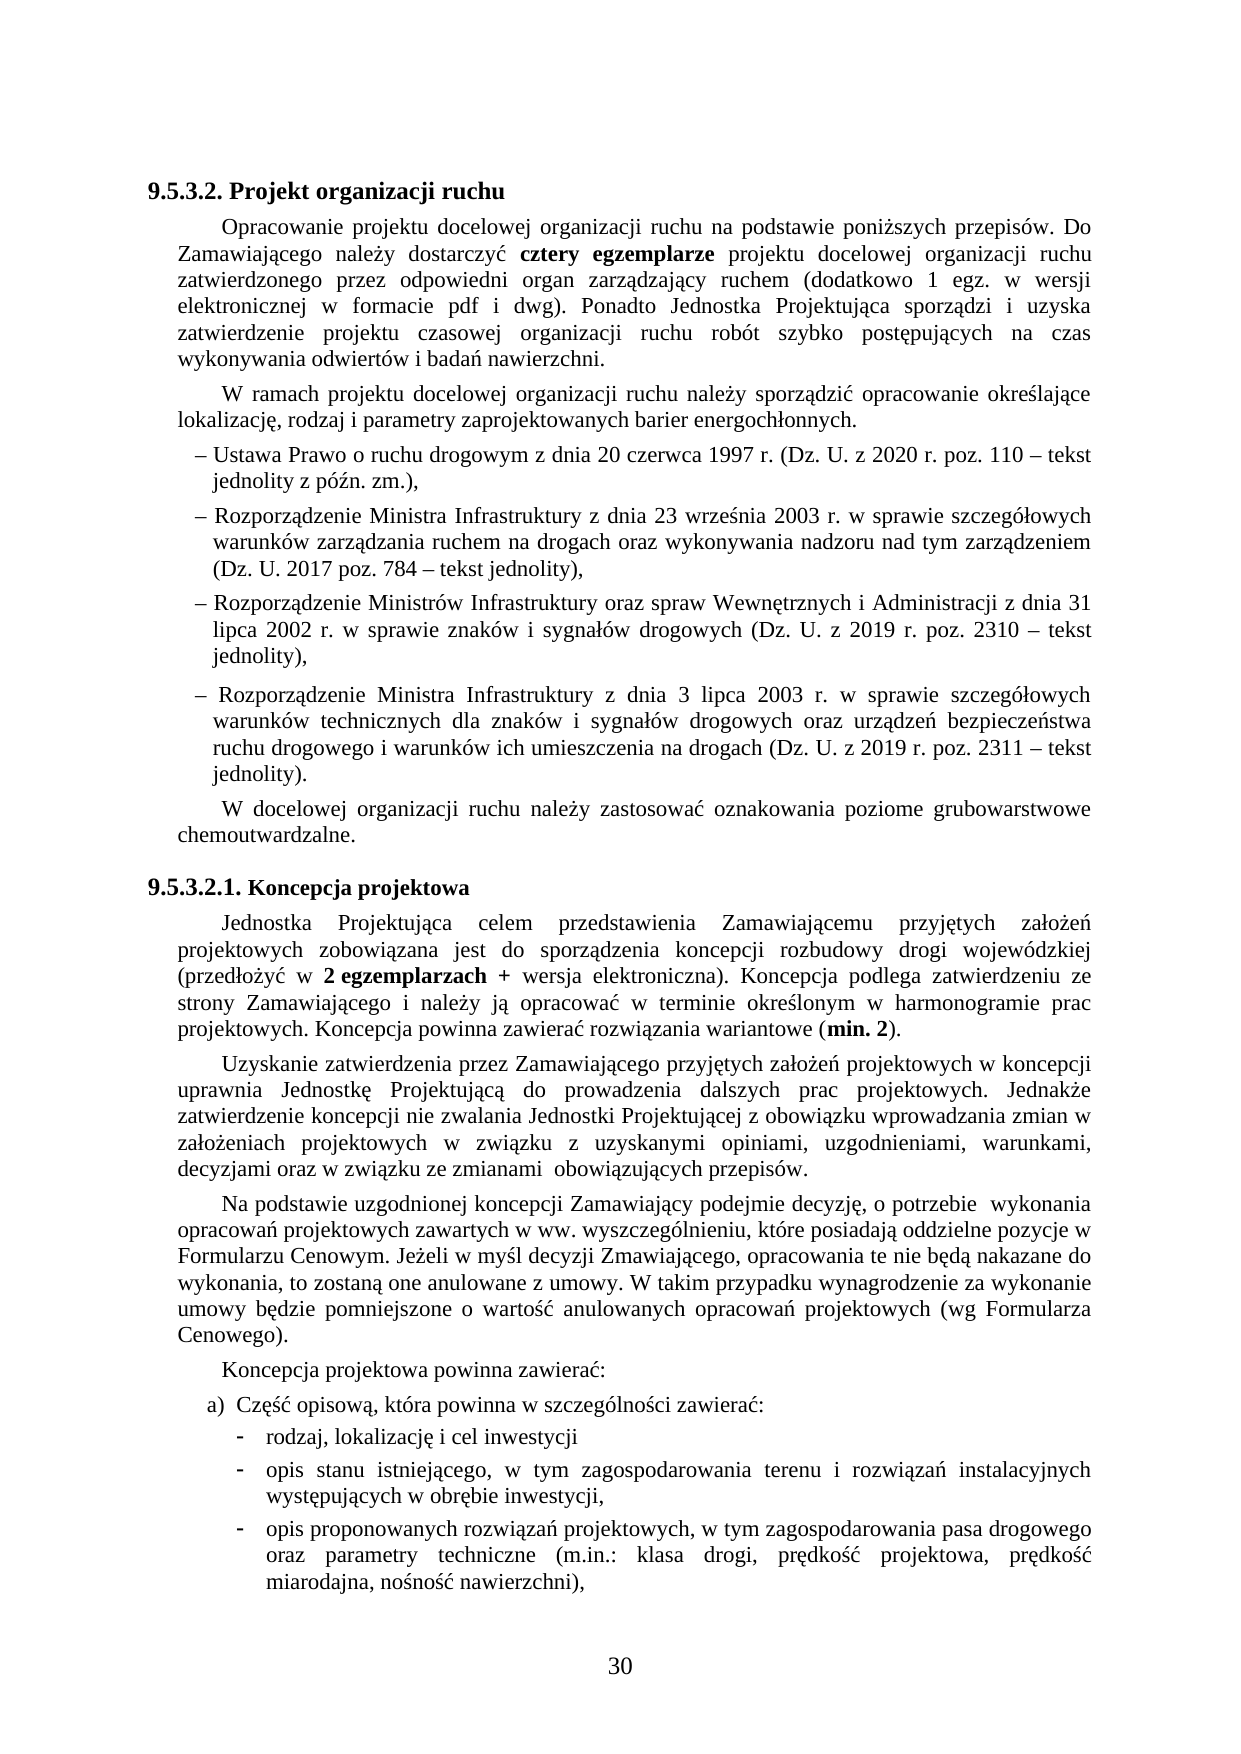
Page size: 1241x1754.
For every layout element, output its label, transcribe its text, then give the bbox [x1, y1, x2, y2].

list opis proponowanych rozwiązań projektowych, w tym zagospodarowania pasa drogowego oraz parametry techniczne (m.in.: klasa drogi, prędkość projektowa, prędkość miarodajna, nośność nawierzchni), [236, 1515, 1093, 1594]
text – Rozporządzenie Ministra Infrastruktury z dnia 3 lipca 2003 r. w sprawie szczegółowych warunków technicznych dla znaków i sygnałów drogowych oraz urządzeń bezpieczeństwa ruchu drogowego i warunków ich umieszczenia na drogach (Dz. U. z 2019 r. poz. 2311 – tekst jednolity). [195, 681, 1093, 786]
text – Rozporządzenie Ministrów Infrastruktury oraz spraw Wewnętrznych i Administracji z dnia 31 lipca 2002 r. w sprawie znaków i sygnałów drogowych (Dz. U. z 2019 r. poz. 2310 – tekst jednolity), [195, 589, 1093, 668]
text – Ustawa Prawo o ruchu drogowym z dnia 20 czerwca 1997 r. (Dz. U. z 2020 r. poz. 110 – tekst jednolity z późn. zm.), [195, 441, 1093, 494]
list rodzaj, lokalizację i cel inwestycji [236, 1423, 1093, 1450]
text W ramach projektu docelowej organizacji ruchu należy sporządzić opracowanie określające lokalizację, rodzaj i parametry zaprojektowanych barier energochłonnych. [177, 380, 1093, 433]
list opis stanu istniejącego, w tym zagospodarowania terenu i rozwiązań instalacyjnych występujących w obrębie inwestycji, [236, 1456, 1093, 1509]
text Na podstawie uzgodnionej koncepcji Zamawiający podejmie decyzję, o potrzebie wykonania opracowań projektowych zawartych w ww. wyszczególnieniu, które posiadają oddzielne pozycje w Formularzu Cenowym. Jeżeli w myśl decyzji Zmawiającego, opracowania te nie będą nakazane do wykonania, to zostaną one anulowane z umowy. W takim przypadku wynagrodzenie za wykonanie umowy będzie pomniejszone o wartość anulowanych opracowań projektowych (wg Formularza Cenowego). [177, 1190, 1093, 1348]
text – Rozporządzenie Ministra Infrastruktury z dnia 23 września 2003 r. w sprawie szczegółowych warunków zarządzania ruchem na drogach oraz wykonywania nadzoru nad tym zarządzeniem (Dz. U. 2017 poz. 784 – tekst jednolity), [195, 502, 1093, 581]
text Koncepcja projektowa powinna zawierać: [177, 1356, 1093, 1382]
text 9.5.3.2. Projekt organizacji ruchu [148, 176, 1093, 205]
text 9.5.3.2.1. Koncepcja projektowa [148, 872, 1093, 901]
list Część opisową, która powinna w szczególności zawierać: [207, 1391, 1093, 1417]
text W docelowej organizacji ruchu należy zastosować oznakowania poziome grubowarstwowe chemoutwardzalne. [177, 795, 1093, 847]
text Uzyskanie zatwierdzenia przez Zamawiającego przyjętych założeń projektowych w koncepcji uprawnia Jednostkę Projektującą do prowadzenia dalszych prac projektowych. Jednakże zatwierdzenie koncepcji nie zwalania Jednostki Projektującej z obowiązku wprowadzania zmian w założeniach projektowych w związku z uzyskanymi opiniami, uzgodnieniami, warunkami, decyzjami oraz w związku ze zmianami obowiązujących przepisów. [177, 1049, 1093, 1181]
text Jednostka Projektująca celem przedstawienia Zamawiającemu przyjętych założeń projektowych zobowiązana jest do sporządzenia koncepcji rozbudowy drogi wojewódzkiej (przedłożyć w 2 egzemplarzach + wersja elektroniczna). Koncepcja podlega zatwierdzeniu ze strony Zamawiającego i należy ją opracować w terminie określonym w harmonogramie prac projektowych. Koncepcja powinna zawierać rozwiązania wariantowe (min. 2). [177, 909, 1093, 1041]
text Opracowanie projektu docelowej organizacji ruchu na podstawie poniższych przepisów. Do Zamawiającego należy dostarczyć cztery egzemplarze projektu docelowej organizacji ruchu zatwierdzonego przez odpowiedni organ zarządzający ruchem (dodatkowo 1 egz. w wersji elektronicznej w formacie pdf i dwg). Ponadto Jednostka Projektująca sporządzi i uzyska zatwierdzenie projektu czasowej organizacji ruchu robót szybko postępujących na czas wykonywania odwiertów i badań nawierzchni. [177, 213, 1093, 372]
